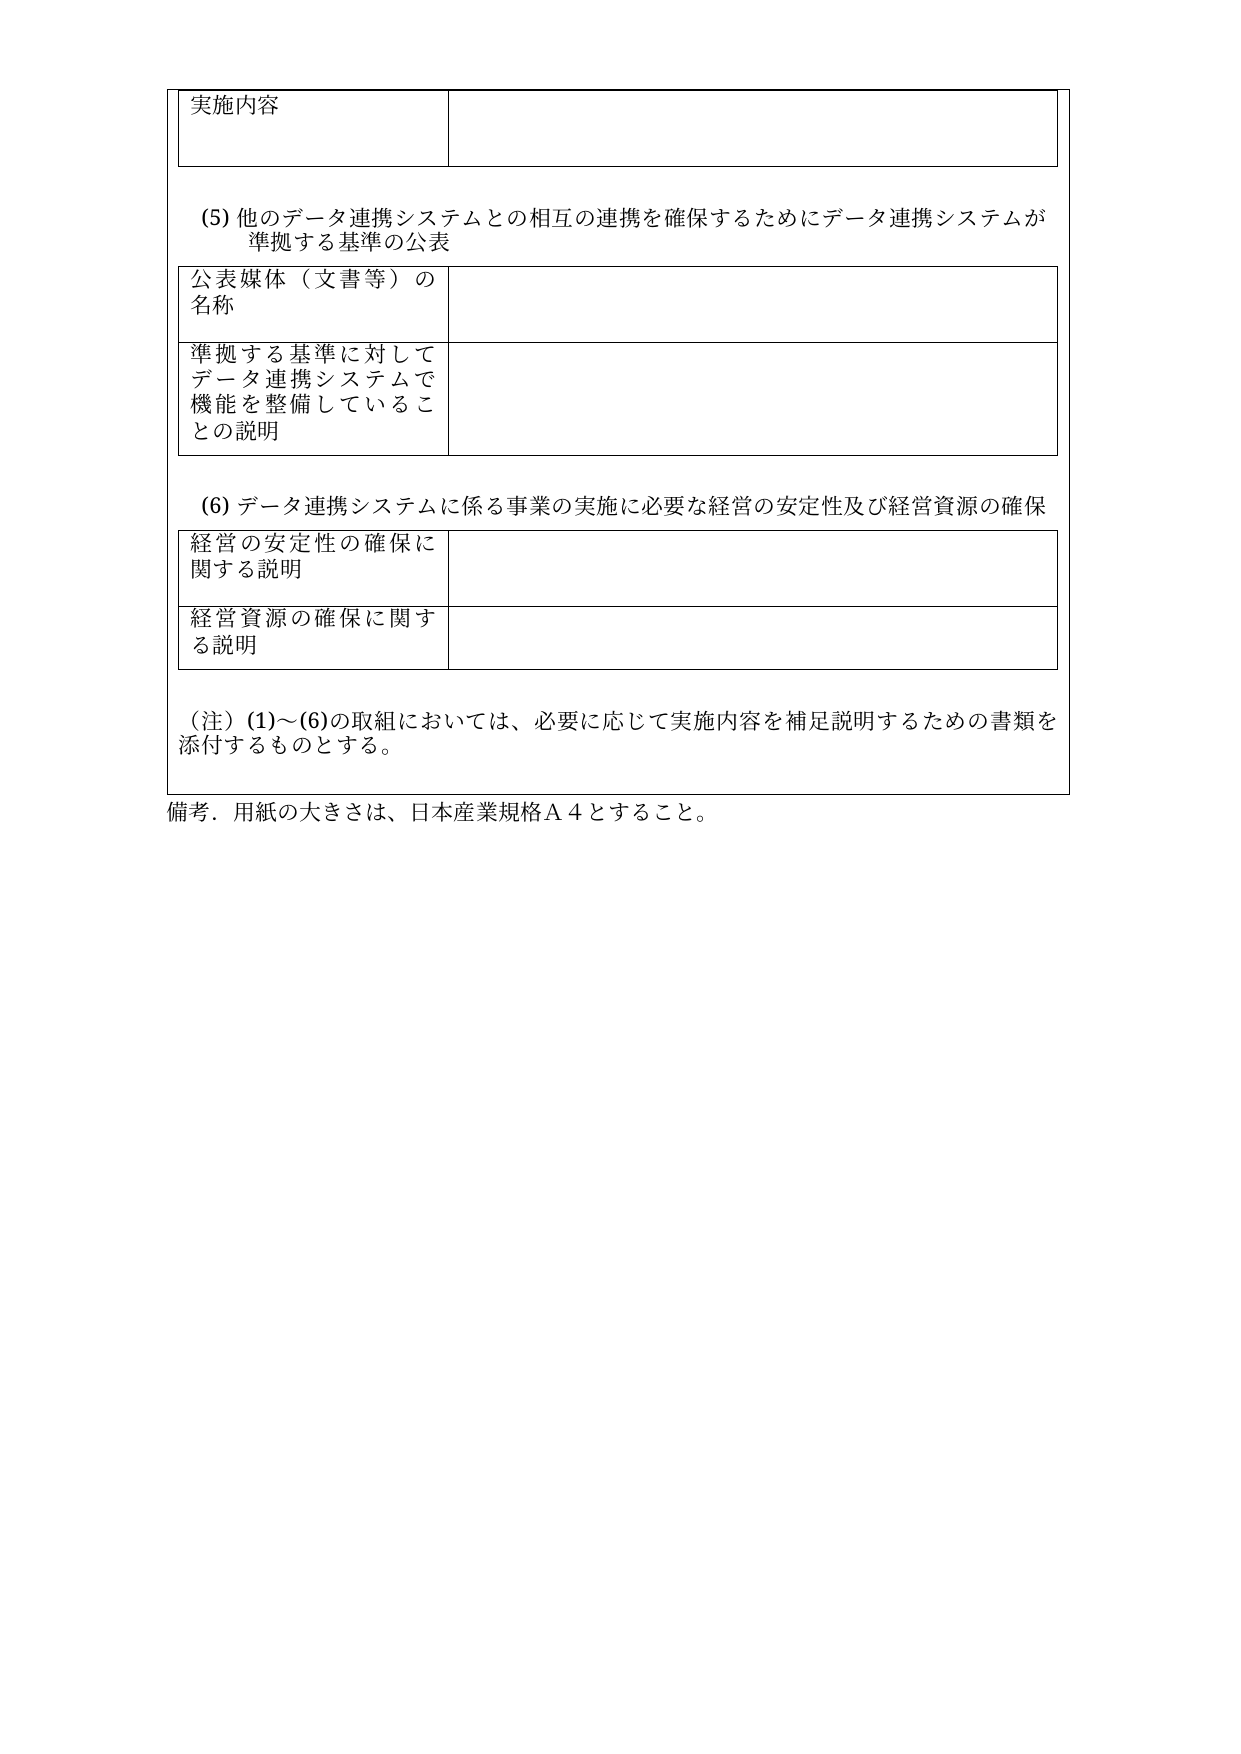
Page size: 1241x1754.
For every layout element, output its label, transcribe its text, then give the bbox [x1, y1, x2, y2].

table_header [168, 90, 1069, 794]
text 備考．用紙の大きさは、日本産業規格Ａ４とすること。 [167, 795, 1070, 827]
